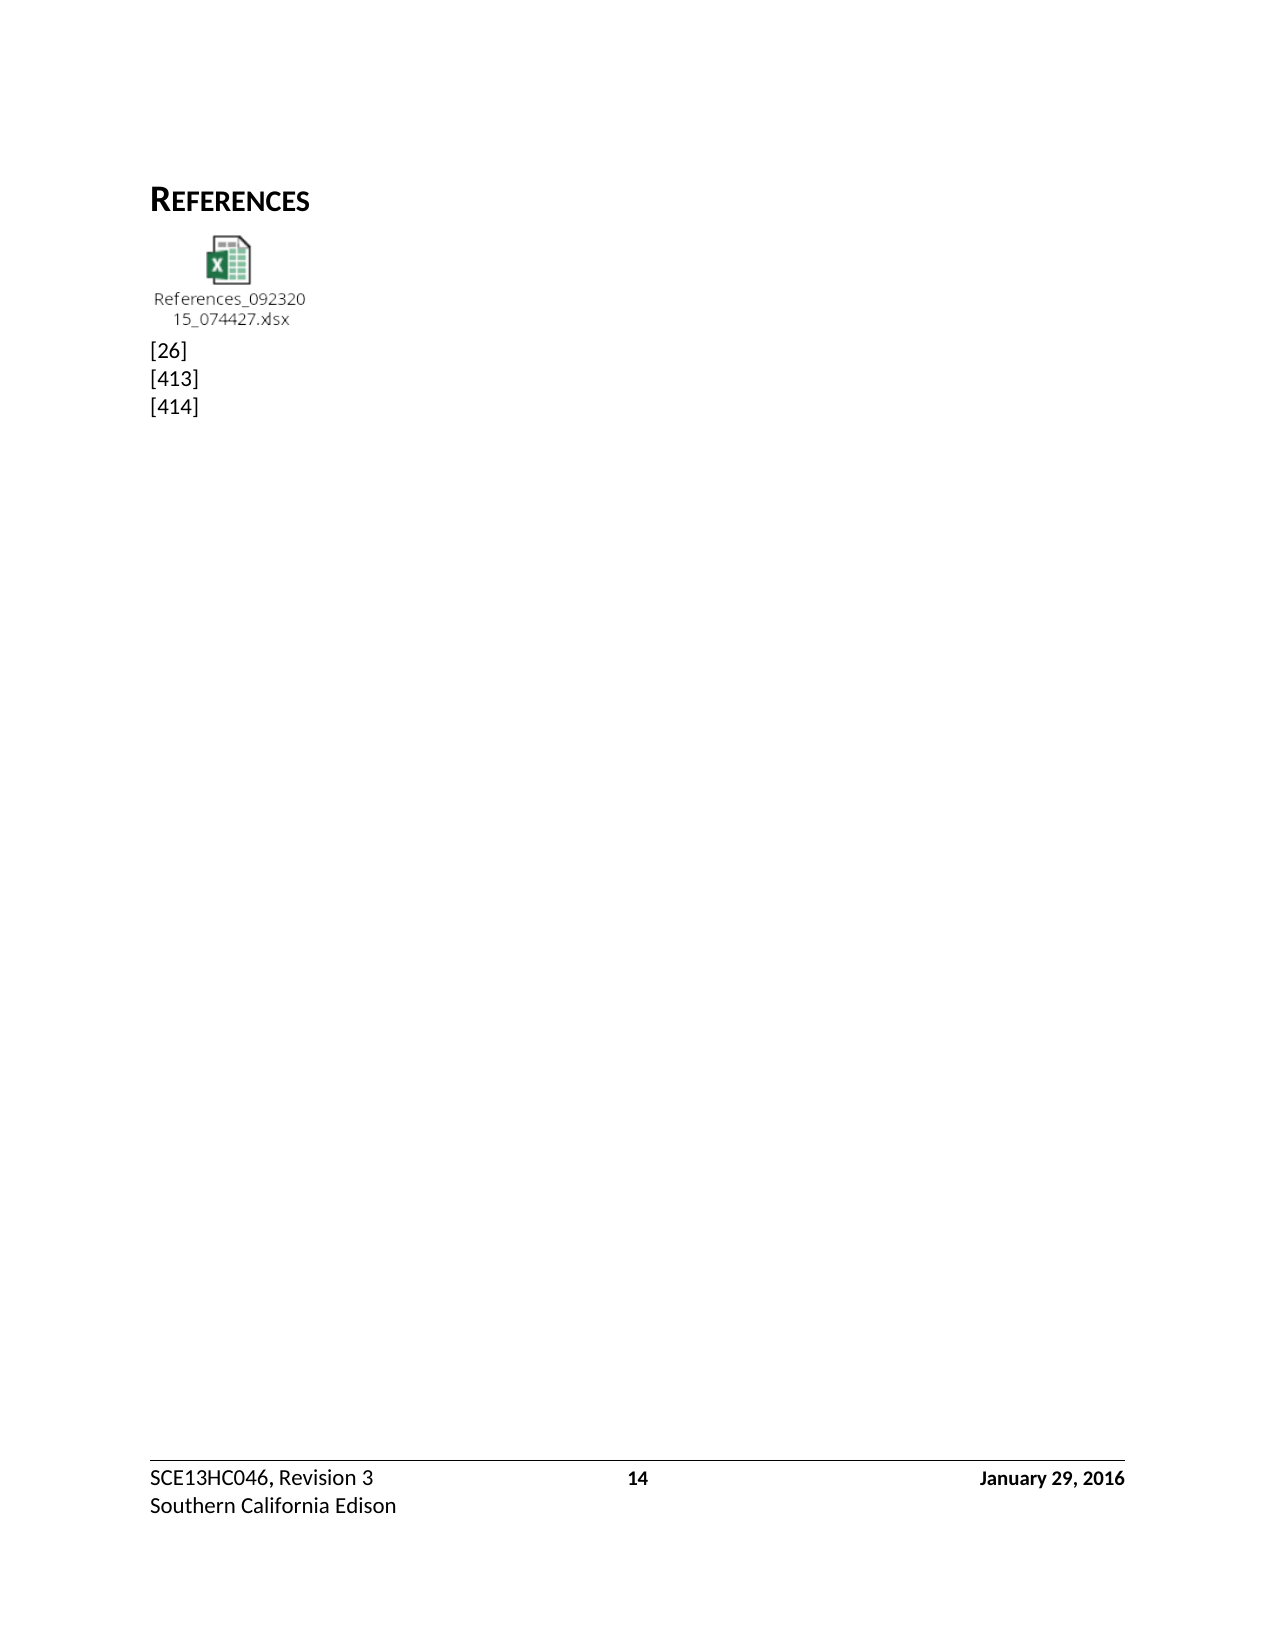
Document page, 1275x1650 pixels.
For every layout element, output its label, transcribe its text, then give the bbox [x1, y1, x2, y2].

text [413] [150, 364, 1125, 392]
text [414] [150, 392, 1125, 420]
text [26] [150, 336, 1125, 364]
subtitle References [150, 175, 1125, 221]
